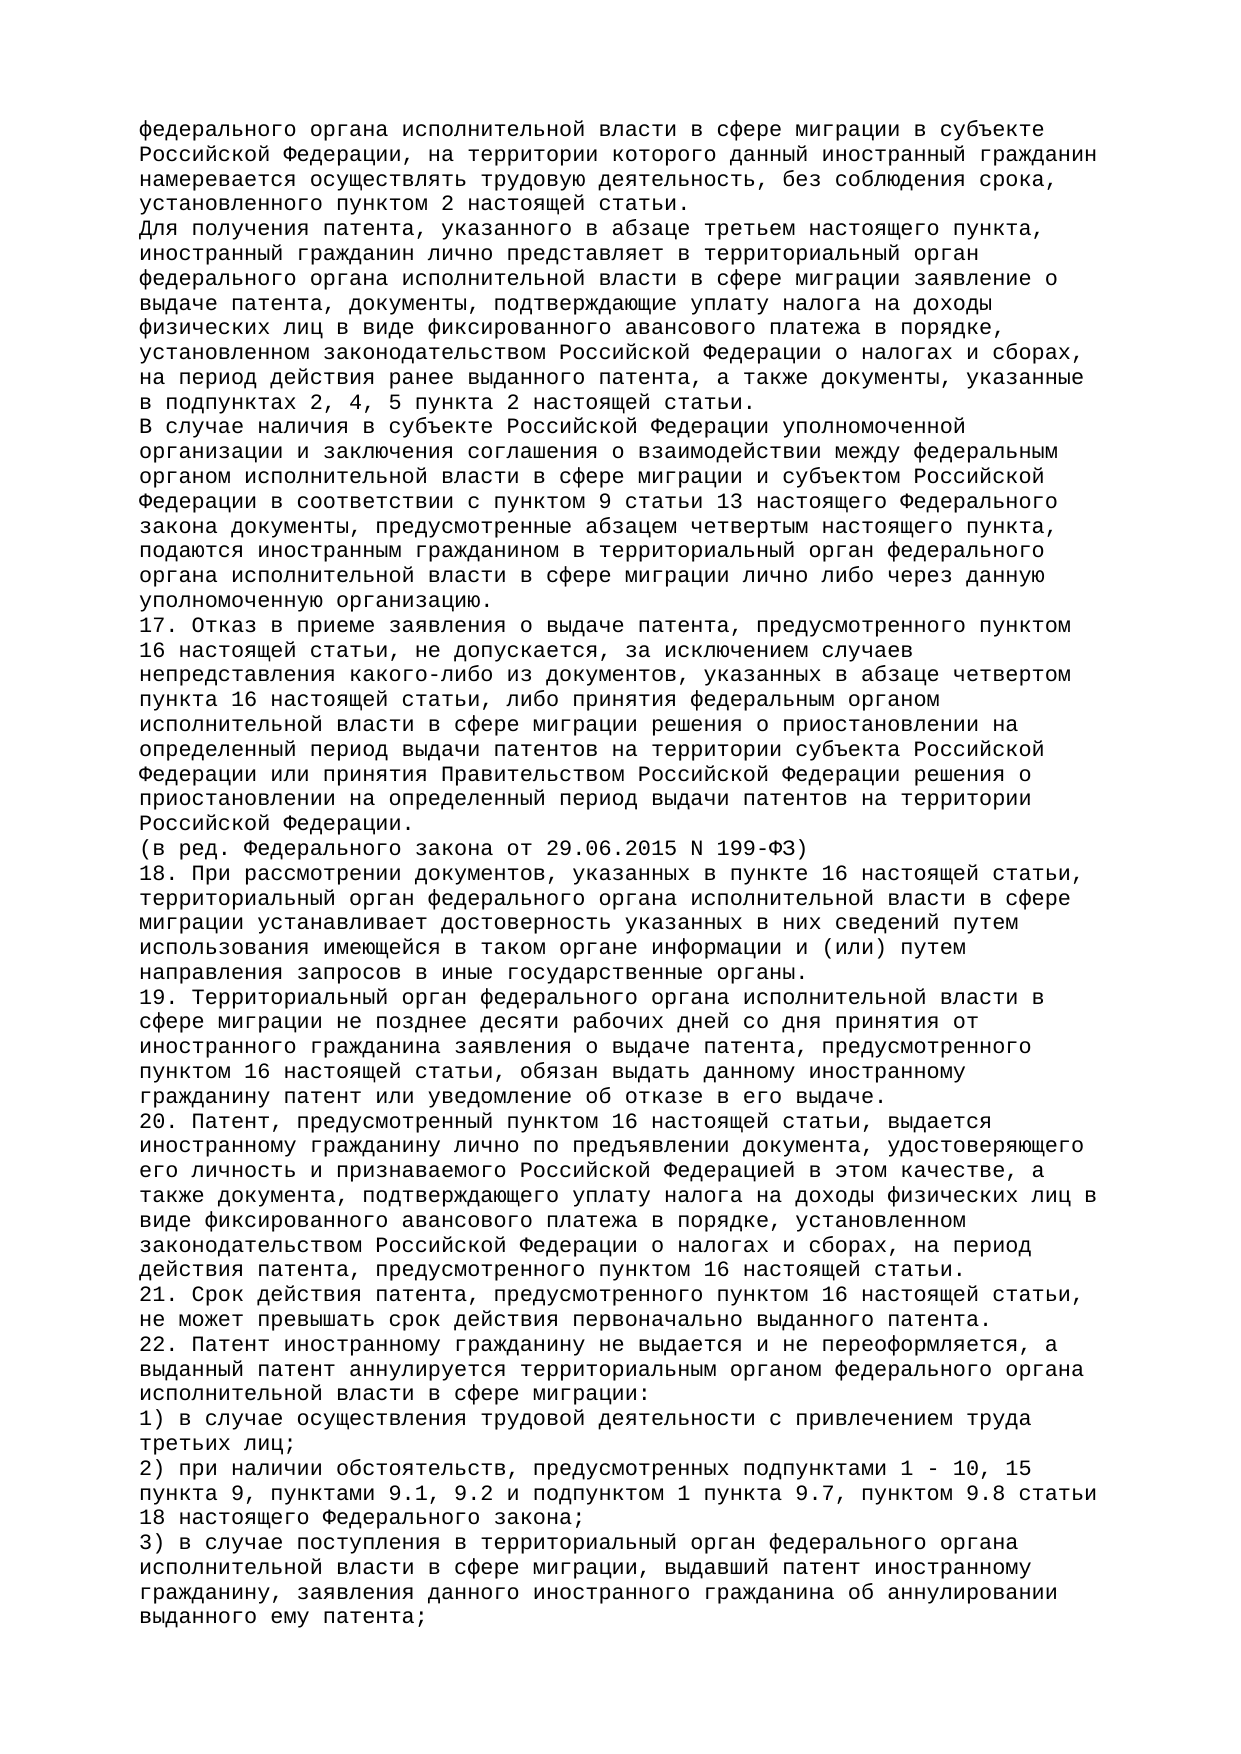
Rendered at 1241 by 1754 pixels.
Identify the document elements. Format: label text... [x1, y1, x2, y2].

text Для получения патента, указанного в абзаце третьем настоящего пункта, иностранный гражданин лично представляет в территориальный орган федерального органа исполнительной власти в сфере миграции заявление о выдаче патента, документы, подтверждающие уплату налога на доходы физических лиц в виде фиксированного авансового платежа в порядке, установленном законодательством Российской Федерации о налогах и сборах, на период действия ранее выданного патента, а также документы, указанные в подпунктах 2, 4, 5 пункта 2 настоящей статьи. [139, 217, 1101, 416]
text 17. Отказ в приеме заявления о выдаче патента, предусмотренного пунктом 16 настоящей статьи, не допускается, за исключением случаев непредставления какого-либо из документов, указанных в абзаце четвертом пункта 16 настоящей статьи, либо принятия федеральным органом исполнительной власти в сфере миграции решения о приостановлении на определенный период выдачи патентов на территории субъекта Российской Федерации или принятия Правительством Российской Федерации решения о приостановлении на определенный период выдачи патентов на территории Российской Федерации. [139, 614, 1101, 837]
text 22. Патент иностранному гражданину не выдается и не переоформляется, а выданный патент аннулируется территориальным органом федерального органа исполнительной власти в сфере миграции: [139, 1333, 1101, 1407]
text В случае наличия в субъекте Российской Федерации уполномоченной организации и заключения соглашения о взаимодействии между федеральным органом исполнительной власти в сфере миграции и субъектом Российской Федерации в соответствии с пунктом 9 статьи 13 настоящего Федерального закона документы, предусмотренные абзацем четвертым настоящего пункта, подаются иностранным гражданином в территориальный орган федерального органа исполнительной власти в сфере миграции лично либо через данную уполномоченную организацию. [139, 416, 1101, 614]
text 21. Срок действия патента, предусмотренного пунктом 16 настоящей статьи, не может превышать срок действия первоначально выданного патента. [139, 1283, 1101, 1333]
text 18. При рассмотрении документов, указанных в пункте 16 настоящей статьи, территориальный орган федерального органа исполнительной власти в сфере миграции устанавливает достоверность указанных в них сведений путем использования имеющейся в таком органе информации и (или) путем направления запросов в иные государственные органы. [139, 862, 1101, 986]
text 3) в случае поступления в территориальный орган федерального органа исполнительной власти в сфере миграции, выдавший патент иностранному гражданину, заявления данного иностранного гражданина об аннулировании выданного ему патента; [139, 1531, 1101, 1630]
text 20. Патент, предусмотренный пунктом 16 настоящей статьи, выдается иностранному гражданину лично по предъявлении документа, удостоверяющего его личность и признаваемого Российской Федерацией в этом качестве, а также документа, подтверждающего уплату налога на доходы физических лиц в виде фиксированного авансового платежа в порядке, установленном законодательством Российской Федерации о налогах и сборах, на период действия патента, предусмотренного пунктом 16 настоящей статьи. [139, 1110, 1101, 1283]
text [139, 118, 1101, 217]
text 2) при наличии обстоятельств, предусмотренных подпунктами 1 - 10, 15 пункта 9, пунктами 9.1, 9.2 и подпунктом 1 пункта 9.7, пунктом 9.8 статьи 18 настоящего Федерального закона; [139, 1457, 1101, 1531]
text (в ред. Федерального закона от 29.06.2015 N 199-ФЗ) [139, 837, 1101, 862]
text 1) в случае осуществления трудовой деятельности с привлечением труда третьих лиц; [139, 1407, 1101, 1457]
text 19. Территориальный орган федерального органа исполнительной власти в сфере миграции не позднее десяти рабочих дней со дня принятия от иностранного гражданина заявления о выдаче патента, предусмотренного пунктом 16 настоящей статьи, обязан выдать данному иностранному гражданину патент или уведомление об отказе в его выдаче. [139, 986, 1101, 1110]
